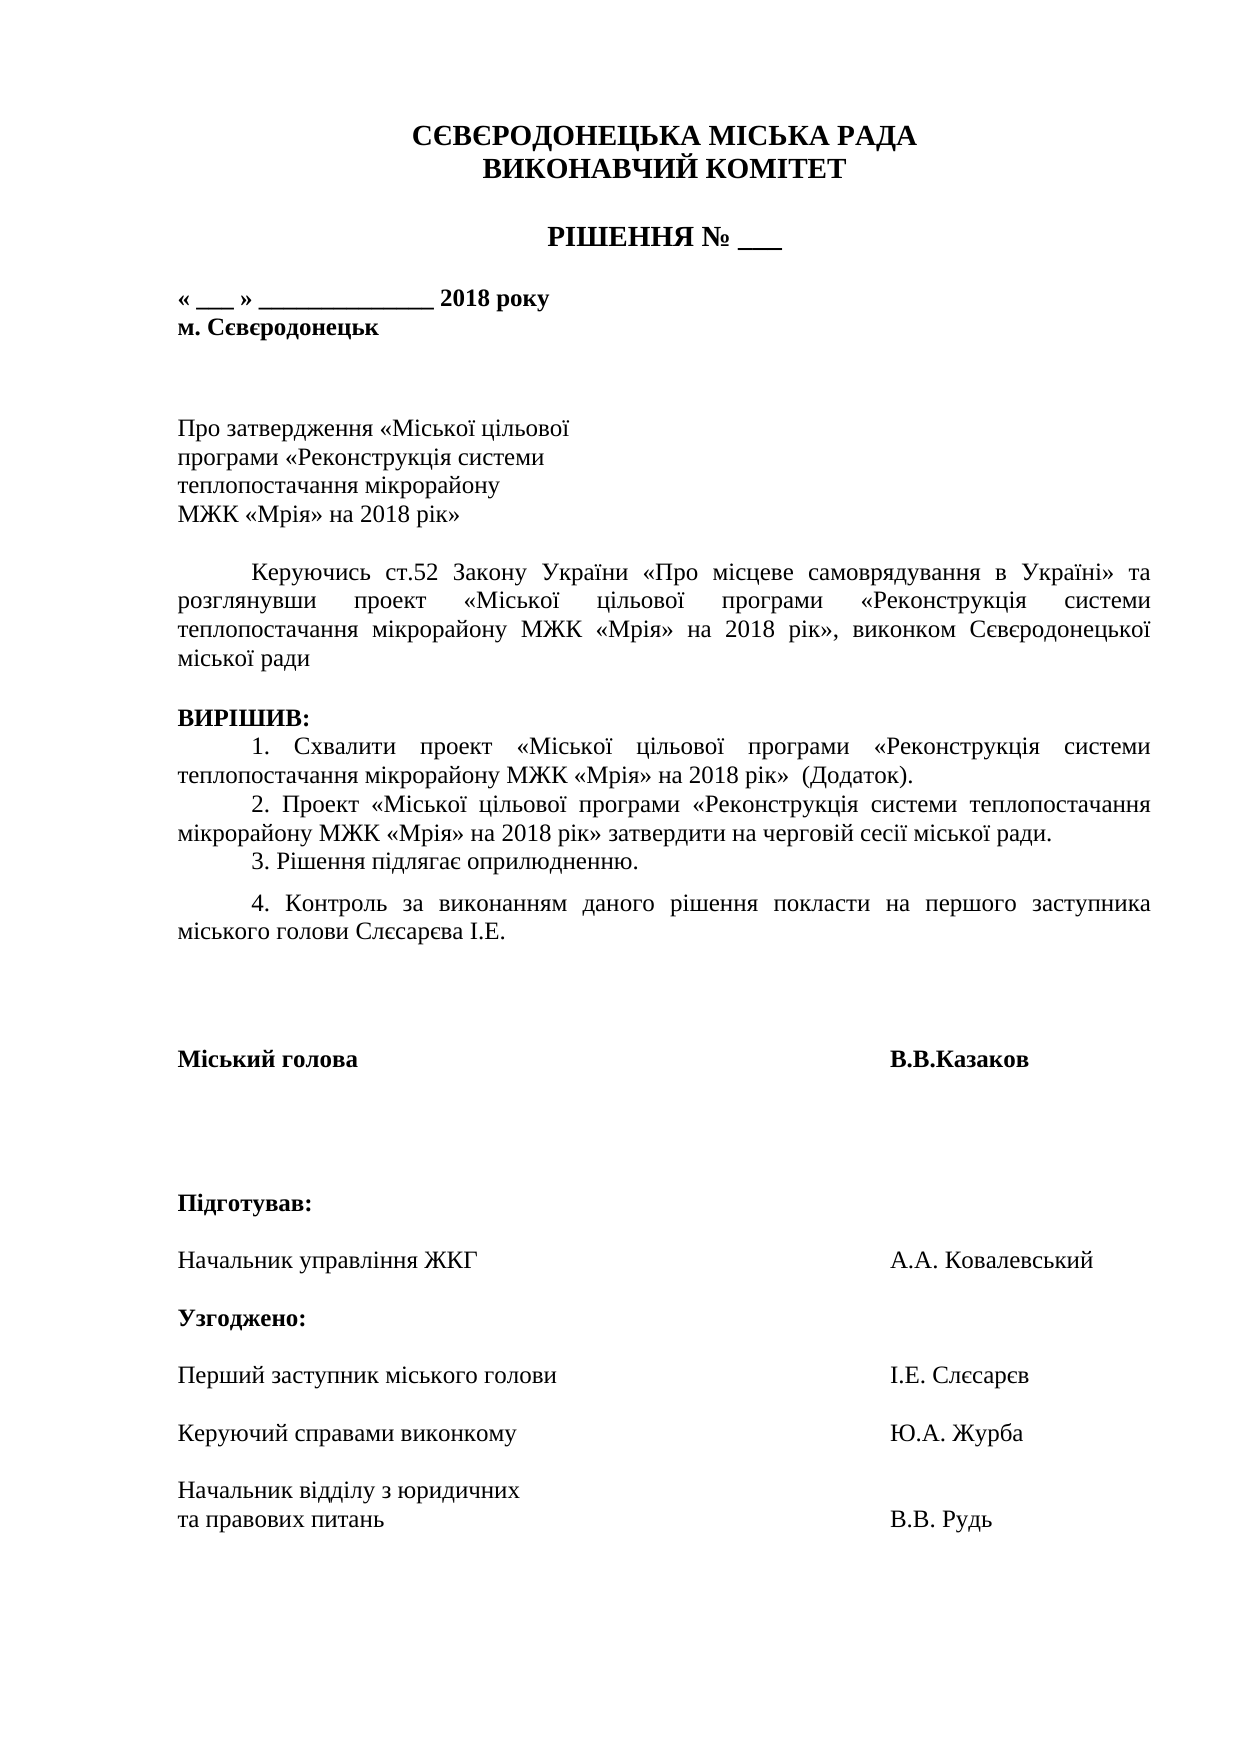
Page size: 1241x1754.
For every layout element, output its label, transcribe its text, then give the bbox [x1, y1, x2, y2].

text Підготував: [177, 1188, 1152, 1216]
text 3. Рішення підлягає оприлюдненню. [177, 846, 1152, 875]
text РІШЕННЯ № ___ [177, 219, 1152, 252]
text СЄВЄРОДОНЕЦЬКА МІСЬКА РАДА [177, 118, 1152, 152]
text та правових питань В.В. Рудь [177, 1504, 1152, 1533]
text ВИРІШИВ: [177, 703, 1152, 731]
subtitle ВИКОНАВЧИЙ КОМІТЕТ [177, 152, 1152, 185]
text м. Сєвєродонецьк [177, 312, 1152, 341]
text Керуючись ст.52 Закону України «Про місцеве самоврядування в Україні» та розглянувши проект «Міської цільової програми «Реконструкція системи теплопостачання мікрорайону МЖК «Мрія» на 2018 рік», виконком Сєвєродонецької міської ради [177, 557, 1152, 672]
text 2. Проект «Міської цільової програми «Реконструкція системи теплопостачання мікрорайону МЖК «Мрія» на 2018 рік» затвердити на черговій сесії міської ради. [177, 789, 1152, 846]
text Начальник управління ЖКГ А.А. Ковалевський [177, 1245, 1152, 1274]
text Міський голова В.В.Казаков [177, 1044, 1152, 1073]
text 1. Схвалити проект «Міської цільової програми «Реконструкція системи теплопостачання мікрорайону МЖК «Мрія» на 2018 рік» (Додаток). [177, 731, 1152, 789]
text 4. Контроль за виконанням даного рішення покласти на першого заступника міського голови Слєсарєва І.Е. [177, 888, 1152, 945]
text Узгоджено: [177, 1303, 1152, 1331]
text теплопостачання мікрорайону [177, 470, 1152, 499]
text МЖК «Мрія» на 2018 рік» [177, 499, 1152, 528]
text програми «Реконструкція системи [177, 442, 1152, 470]
text Перший заступник міського голови І.Е. Слєсарєв [177, 1360, 1152, 1389]
text Керуючий справами виконкому Ю.А. Журба [177, 1418, 1152, 1446]
text Про затвердження «Міської цільової [177, 413, 1152, 442]
text « ___ » ______________ 2018 року [177, 283, 1152, 312]
text Начальник відділу з юридичних [177, 1475, 1152, 1504]
